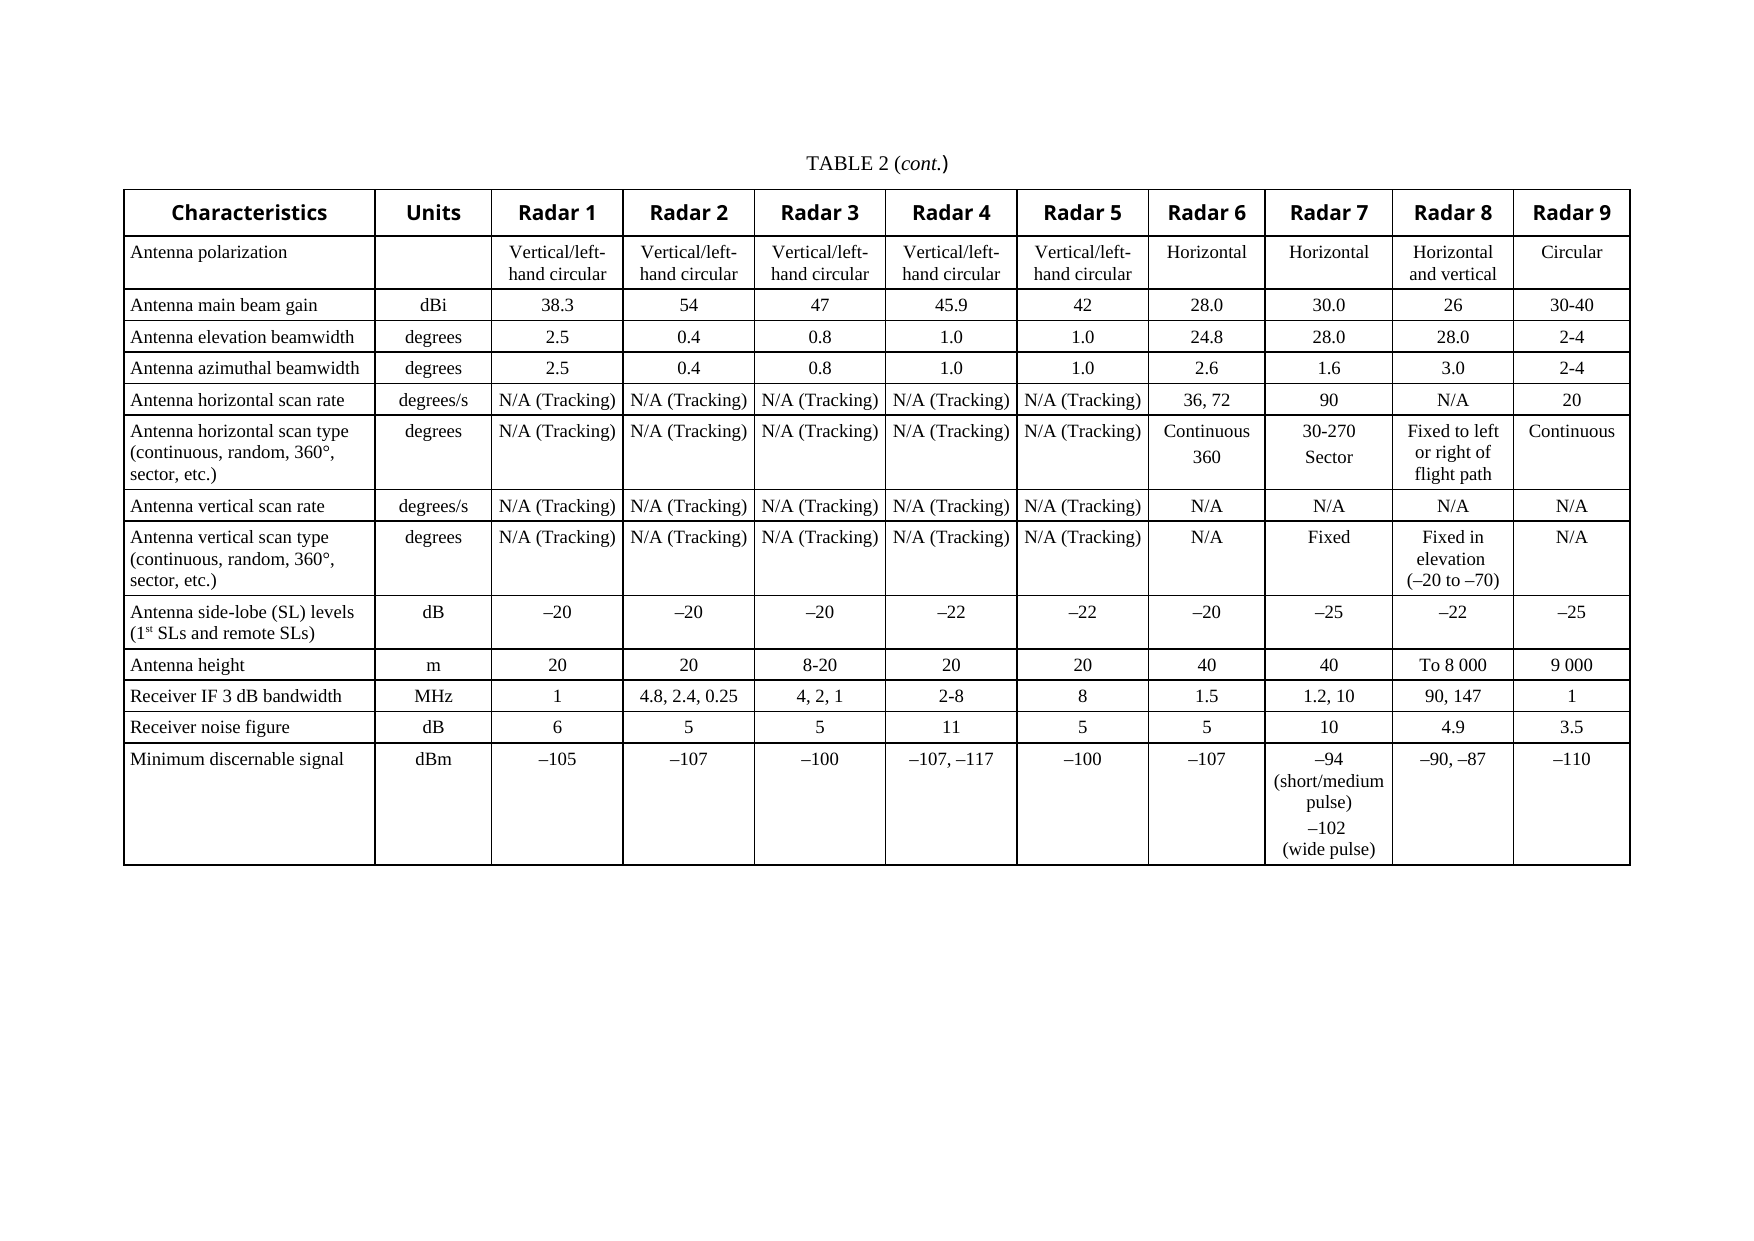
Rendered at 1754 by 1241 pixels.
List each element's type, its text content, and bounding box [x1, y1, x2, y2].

table_cell 11 [886, 712, 1016, 742]
table_cell Horizontal [1266, 237, 1392, 288]
table_cell 1.0 [886, 321, 1016, 351]
table_cell Receiver IF 3 dB bandwidth [125, 681, 374, 711]
table_cell 5 [1149, 712, 1264, 742]
table_cell N/A (Tracking) [886, 416, 1016, 489]
table_cell 24.8 [1149, 321, 1264, 351]
table_cell –25 [1514, 596, 1629, 648]
table_cell N/A (Tracking) [492, 416, 622, 489]
table_cell Vertical/left-hand circular [1018, 237, 1148, 288]
table_cell 0.4 [624, 353, 754, 383]
table_cell N/A (Tracking) [1018, 384, 1148, 414]
table_cell Continuous 360 [1149, 416, 1264, 489]
table_cell N/A (Tracking) [1018, 416, 1148, 489]
table_cell degrees [376, 353, 491, 383]
table_cell N/A (Tracking) [886, 490, 1016, 520]
table_cell 20 [492, 650, 622, 679]
table_cell Antenna horizontal scan rate [125, 384, 374, 414]
table_cell 8 [1018, 681, 1148, 711]
table_header Radar 2 [624, 190, 754, 235]
table_cell [376, 237, 491, 288]
table_cell 4.8, 2.4, 0.25 [624, 681, 754, 711]
table_cell 1.2, 10 [1266, 681, 1392, 711]
table_cell degrees/s [376, 490, 491, 520]
table_cell Vertical/left-hand circular [492, 237, 622, 288]
table_header Radar 4 [886, 190, 1016, 235]
table_cell N/A (Tracking) [755, 416, 885, 489]
text TABLE 2 (cont.) [118, 148, 1636, 176]
table_cell Antenna side-lobe (SL) levels (1st SLs and remote SLs) [125, 596, 374, 648]
table_cell N/A (Tracking) [1018, 490, 1148, 520]
table_cell degrees [376, 416, 491, 489]
table_cell –20 [492, 596, 622, 648]
table_cell –90, –87 [1393, 744, 1513, 864]
table_cell –94 (short/medium pulse) –102 (wide pulse) [1266, 744, 1392, 864]
table_cell N/A (Tracking) [624, 522, 754, 595]
table_cell 28.0 [1393, 321, 1513, 351]
table_cell 45.9 [886, 290, 1016, 320]
table_header Radar 9 [1514, 190, 1629, 235]
table_cell m [376, 650, 491, 679]
table_header Radar 3 [755, 190, 885, 235]
table_header Units [376, 190, 491, 235]
table_cell Antenna vertical scan type (continuous, random, 360°, sector, etc.) [125, 522, 374, 595]
table_cell –20 [755, 596, 885, 648]
table_cell 5 [624, 712, 754, 742]
table_cell 0.8 [755, 353, 885, 383]
table_cell Horizontal [1149, 237, 1264, 288]
table_cell Antenna main beam gain [125, 290, 374, 320]
table_cell 8-20 [755, 650, 885, 679]
table_cell Minimum discernable signal [125, 744, 374, 864]
table_cell degrees/s [376, 384, 491, 414]
table_cell 1.0 [1018, 321, 1148, 351]
table_cell 40 [1266, 650, 1392, 679]
table_cell N/A [1514, 490, 1629, 520]
table_cell MHz [376, 681, 491, 711]
table_cell Fixed in elevation (–20 to –70) [1393, 522, 1513, 595]
table_cell 47 [755, 290, 885, 320]
table_header Radar 7 [1266, 190, 1392, 235]
table_cell –22 [1393, 596, 1513, 648]
table_cell 2-4 [1514, 321, 1629, 351]
table_cell N/A (Tracking) [886, 522, 1016, 595]
table_cell 0.8 [755, 321, 885, 351]
table_header Radar 8 [1393, 190, 1513, 235]
table_cell 2.5 [492, 353, 622, 383]
table_cell Antenna horizontal scan type (continuous, random, 360°, sector, etc.) [125, 416, 374, 489]
table_cell 90 [1266, 384, 1392, 414]
table_cell 36, 72 [1149, 384, 1264, 414]
table_cell 1 [492, 681, 622, 711]
table_cell –107 [624, 744, 754, 864]
table_cell –25 [1266, 596, 1392, 648]
table_cell 38.3 [492, 290, 622, 320]
table_cell 28.0 [1266, 321, 1392, 351]
table_cell N/A (Tracking) [755, 490, 885, 520]
table_cell Antenna elevation beamwidth [125, 321, 374, 351]
table_cell Antenna vertical scan rate [125, 490, 374, 520]
table_cell Antenna height [125, 650, 374, 679]
table_cell N/A [1149, 522, 1264, 595]
table_cell 0.4 [624, 321, 754, 351]
table_cell 28.0 [1149, 290, 1264, 320]
table_cell Fixed to left or right of flight path [1393, 416, 1513, 489]
table_cell N/A [1393, 490, 1513, 520]
table_cell N/A [1393, 384, 1513, 414]
table_cell N/A (Tracking) [624, 490, 754, 520]
table_cell N/A [1514, 522, 1629, 595]
table_cell N/A (Tracking) [886, 384, 1016, 414]
table_cell N/A [1149, 490, 1264, 520]
table_cell Circular [1514, 237, 1629, 288]
table_cell Horizontal and vertical [1393, 237, 1513, 288]
table_header Characteristics [125, 190, 374, 235]
table_cell 1.6 [1266, 353, 1392, 383]
table_cell –22 [1018, 596, 1148, 648]
table_cell dBi [376, 290, 491, 320]
table_cell 30-270 Sector [1266, 416, 1392, 489]
table_cell 2-8 [886, 681, 1016, 711]
table_cell 1 [1514, 681, 1629, 711]
table_cell 4.9 [1393, 712, 1513, 742]
table_cell 30-40 [1514, 290, 1629, 320]
table_cell –110 [1514, 744, 1629, 864]
table_cell 26 [1393, 290, 1513, 320]
table_cell N/A (Tracking) [755, 522, 885, 595]
table_cell –100 [1018, 744, 1148, 864]
table_cell 30.0 [1266, 290, 1392, 320]
table_cell 20 [624, 650, 754, 679]
table_cell Antenna azimuthal beamwidth [125, 353, 374, 383]
table_cell Receiver noise figure [125, 712, 374, 742]
table_cell 6 [492, 712, 622, 742]
table_header Radar 6 [1149, 190, 1264, 235]
table_cell 2.6 [1149, 353, 1264, 383]
table_cell 4, 2, 1 [755, 681, 885, 711]
table_cell 90, 147 [1393, 681, 1513, 711]
table_cell –107, –117 [886, 744, 1016, 864]
table_cell 20 [1018, 650, 1148, 679]
table_cell 2-4 [1514, 353, 1629, 383]
table_cell 5 [755, 712, 885, 742]
table_cell 5 [1018, 712, 1148, 742]
table_cell 42 [1018, 290, 1148, 320]
table_cell dB [376, 596, 491, 648]
table_cell –20 [624, 596, 754, 648]
table_cell Fixed [1266, 522, 1392, 595]
table_cell degrees [376, 321, 491, 351]
table_cell N/A (Tracking) [492, 522, 622, 595]
table_cell 1.5 [1149, 681, 1264, 711]
table_cell Vertical/left-hand circular [886, 237, 1016, 288]
table_cell 1.0 [886, 353, 1016, 383]
table_cell 3.5 [1514, 712, 1629, 742]
table_cell Continuous [1514, 416, 1629, 489]
table_cell N/A (Tracking) [624, 416, 754, 489]
table_cell 20 [886, 650, 1016, 679]
table_cell Vertical/left-hand circular [624, 237, 754, 288]
table_cell 20 [1514, 384, 1629, 414]
table_cell 3.0 [1393, 353, 1513, 383]
table_header Radar 5 [1018, 190, 1148, 235]
table_cell –20 [1149, 596, 1264, 648]
table_header Radar 1 [492, 190, 622, 235]
table_cell Antenna polarization [125, 237, 374, 288]
table_cell 9 000 [1514, 650, 1629, 679]
table_cell –22 [886, 596, 1016, 648]
table_cell 10 [1266, 712, 1392, 742]
table_cell –107 [1149, 744, 1264, 864]
table_cell 54 [624, 290, 754, 320]
table_cell N/A [1266, 490, 1392, 520]
table_cell –105 [492, 744, 622, 864]
table_cell –100 [755, 744, 885, 864]
table_cell N/A (Tracking) [492, 384, 622, 414]
table_cell 1.0 [1018, 353, 1148, 383]
table_cell N/A (Tracking) [624, 384, 754, 414]
table_cell Vertical/left-hand circular [755, 237, 885, 288]
table_cell degrees [376, 522, 491, 595]
table_cell 2.5 [492, 321, 622, 351]
table_cell To 8 000 [1393, 650, 1513, 679]
table_cell N/A (Tracking) [755, 384, 885, 414]
table_cell dB [376, 712, 491, 742]
table_cell dBm [376, 744, 491, 864]
table_cell N/A (Tracking) [492, 490, 622, 520]
table_cell 40 [1149, 650, 1264, 679]
table_cell N/A (Tracking) [1018, 522, 1148, 595]
